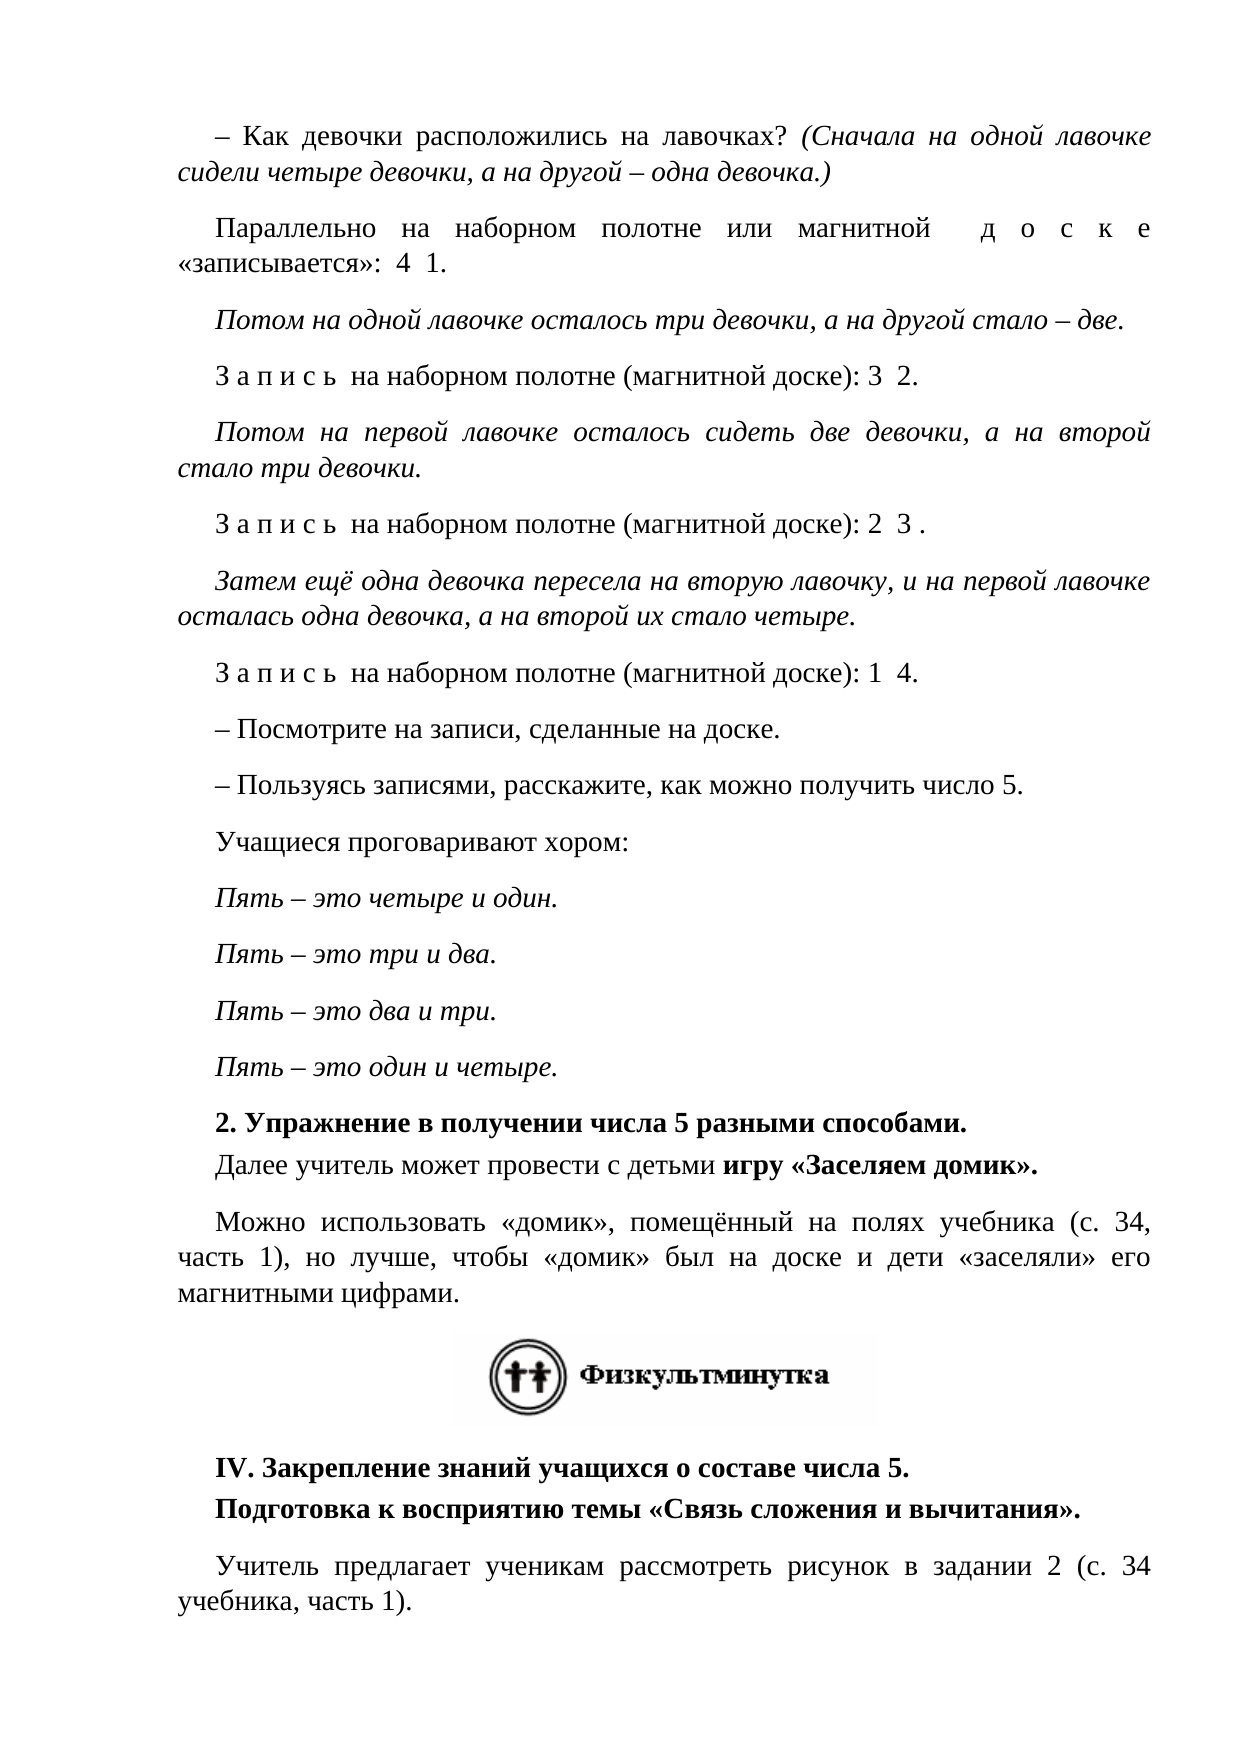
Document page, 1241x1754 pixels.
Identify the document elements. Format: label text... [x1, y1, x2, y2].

text Потом на одной лавочке осталось три девочки, а на другой стало – две. [177, 302, 1152, 335]
text Подготовка к восприятию темы «Связь сложения и вычитания». [177, 1492, 1152, 1525]
text Можно использовать «домик», помещённый на полях учебника (с. 34, часть 1), но лучше, чтобы «домик» был на доске и дети «заселяли» его магнитными цифрами. [177, 1204, 1152, 1308]
text Учитель предлагает ученикам рассмотреть рисунок в задании 2 (с. 34 учебника, часть 1). [177, 1548, 1152, 1617]
text З а п и с ь на наборном полотне (магнитной доске): 1 4. [177, 655, 1152, 688]
text – Пользуясь записями, расскажите, как можно получить число 5. [177, 767, 1152, 801]
text З а п и с ь на наборном полотне (магнитной доске): 2 3 . [177, 506, 1152, 540]
text Пять – это один и четыре. [177, 1049, 1152, 1083]
text З а п и с ь на наборном полотне (магнитной доске): 3 2. [177, 358, 1152, 392]
picture [451, 1331, 878, 1427]
text Потом на первой лавочке осталось сидеть две девочки, а на второй стало три девочки. [177, 414, 1152, 484]
text – Как девочки расположились на лавочках? (Сначала на одной лавочке сидели четыре девочки, а на другой – одна девочка.) [177, 118, 1152, 187]
text Далее учитель может провести с детьми игру «Заселяем домик». [177, 1147, 1152, 1181]
text Затем ещё одна девочка пересела на вторую лавочку, и на первой лавочке осталась одна девочка, а на второй их стало четыре. [177, 563, 1152, 632]
text – Посмотрите на записи, сделанные на доске. [177, 711, 1152, 744]
text Пять – это два и три. [177, 993, 1152, 1026]
text Параллельно на наборном полотне или магнитной д о с к е «записывается»: 4 1. [177, 210, 1152, 279]
text Учащиеся проговаривают хором: [177, 824, 1152, 857]
text IV. Закрепление знаний учащихся о составе числа 5. [177, 1450, 1152, 1483]
text Пять – это три и два. [177, 936, 1152, 970]
text Пять – это четыре и один. [177, 880, 1152, 914]
text 2. Упражнение в получении числа 5 разными способами. [177, 1106, 1152, 1139]
